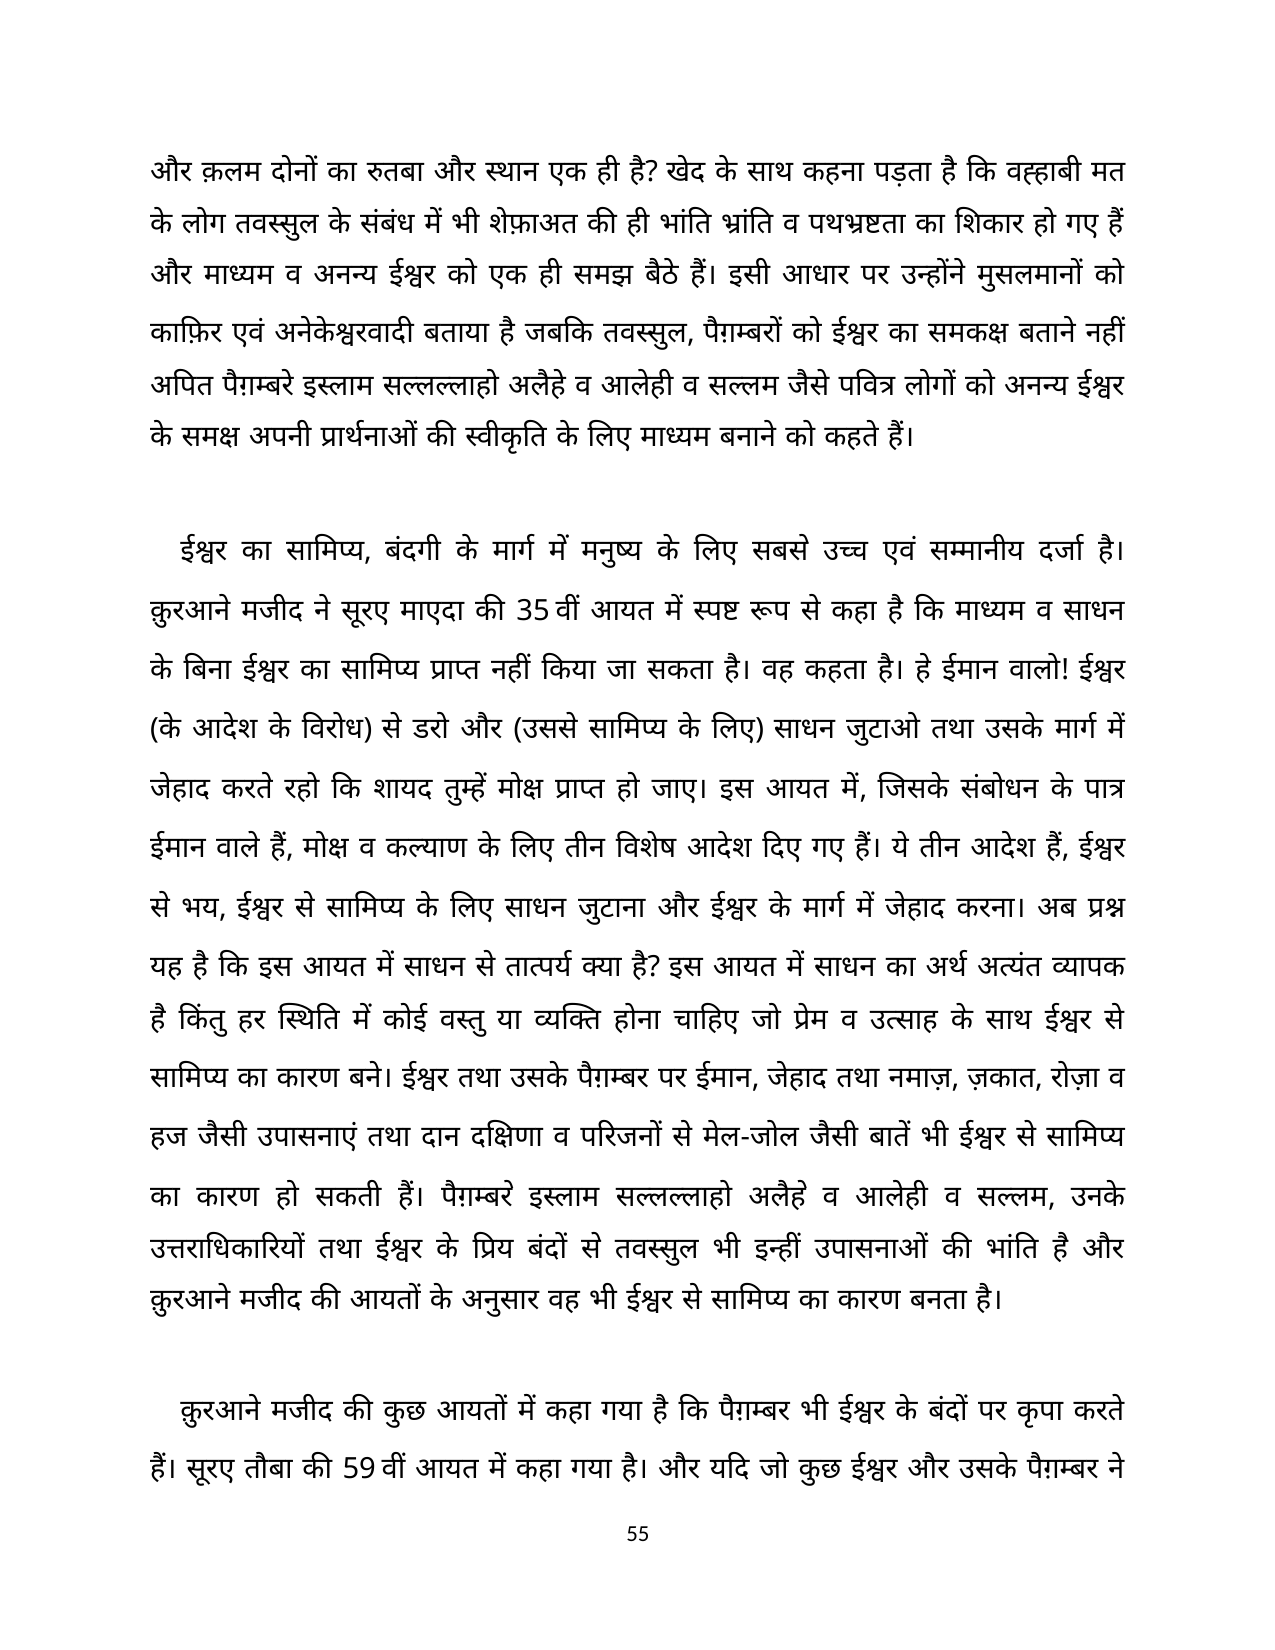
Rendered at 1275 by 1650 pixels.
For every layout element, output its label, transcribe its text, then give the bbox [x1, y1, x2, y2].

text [150, 150, 1125, 453]
text ईश्वर का सामिप्य, बंदगी के मार्ग में मनुष्य के लिए सबसे उच्च एवं सम्मानीय दर्जा है। क़ुरआने मजीद ने सूरए माएदा की 35वीं आयत में स्पष्ट रूप से कहा है कि माध्यम व साधन के बिना ईश्वर का सामिप्य प्राप्त नहीं किया जा सकता है। वह कहता है। हे ईमान वालो! ईश्वर (के आदेश के विरोध) से डरो और (उससे सामिप्य के लिए) साधन जुटाओ तथा उसके मार्ग में जेहाद करते रहो कि शायद तुम्हें मोक्ष प्राप्त हो जाए। इस आयत में, जिसके संबोधन के पात्र ईमान वाले हैं, मोक्ष व कल्याण के लिए तीन विशेष आदेश दिए गए हैं। ये तीन आदेश हैं, ईश्वर से भय, ईश्वर से सामिप्य के लिए साधन जुटाना और ईश्वर के मार्ग में जेहाद करना। अब प्रश्न यह है कि इस आयत में साधन से तात्पर्य क्या है? इस आयत में साधन का अर्थ अत्यंत व्यापक है किंतु हर स्थिति में कोई वस्तु या व्यक्ति होना चाहिए जो प्रेम व उत्साह के साथ ईश्वर से सामिप्य का कारण बने। ईश्वर तथा उसके पैग़म्बर पर ईमान, जेहाद तथा नमाज़, ज़कात, रोज़ा व हज जैसी उपासनाएं तथा दान दक्षिणा व परिजनों से मेल-जोल जैसी बातें भी ईश्वर से सामिप्य का कारण हो सकती हैं। पैग़म्बरे इस्लाम सल्लल्लाहो अलैहे व आलेही व सल्लम, उनके उत्तराधिकारियों तथा ईश्वर के प्रिय बंदों से तवस्सुल भी इन्हीं उपासनाओं की भांति है और क़ुरआने मजीद की आयतों के अनुसार वह भी ईश्वर से सामिप्य का कारण बनता है। [150, 529, 1125, 1317]
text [150, 1393, 1125, 1487]
